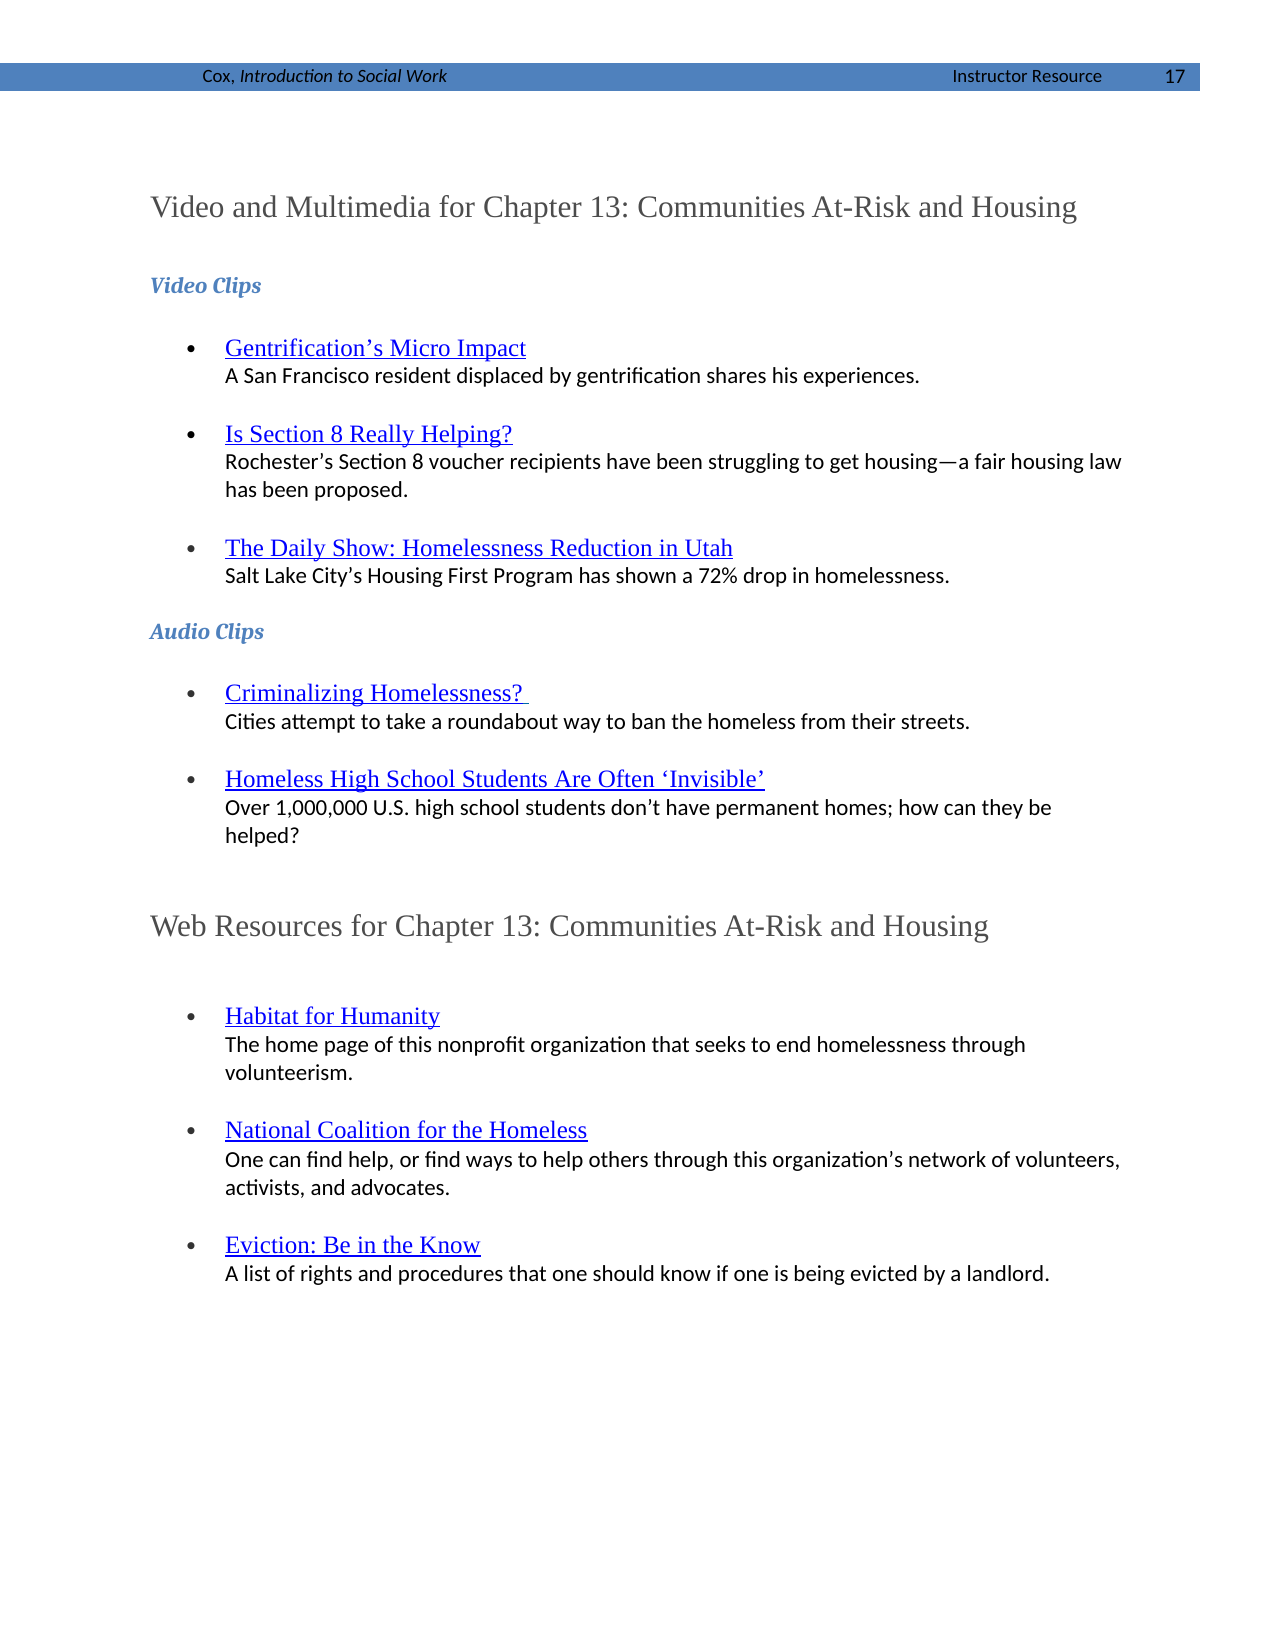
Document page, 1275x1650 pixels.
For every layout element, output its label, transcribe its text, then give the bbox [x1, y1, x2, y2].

list National Coalition for the Homeless One can find help, or find ways to help others through this organization’s network of volunteers, activists, and advocates. [187, 1115, 1125, 1201]
list Is Section 8 Really Helping? Rochester’s Section 8 voucher recipients have been struggling to get housing—a fair housing law has been proposed. [187, 419, 1125, 503]
subtitle Video Clips [150, 273, 1125, 300]
list Homeless High School Students Are Often ‘Invisible’ Over 1,000,000 U.S. high school students don’t have permanent homes; how can they be helped? [187, 764, 1125, 849]
list Habitat for Humanity The home page of this nonprofit organization that seeks to end homelessness through volunteerism. [187, 1001, 1125, 1086]
list Eviction: Be in the Know A list of rights and procedures that one should know if one is being evicted by a landlord. [187, 1230, 1125, 1288]
list The Daily Show: Homelessness Reduction in Utah Salt Lake City’s Housing First Program has shown a 72% drop in homelessness. [187, 533, 1125, 589]
list Gentrification’s Micro Impact A San Francisco resident displaced by gentrification shares his experiences. [187, 333, 1125, 389]
subtitle Audio Clips [150, 618, 1125, 645]
subtitle Web Resources for Chapter 13: Communities At-Risk and Housing [150, 907, 1125, 943]
list Criminalizing Homelessness? Cities attempt to take a roundabout way to ban the homeless from their streets. [187, 678, 1125, 735]
subtitle Video and Multimedia for Chapter 13: Communities At-Risk and Housing [150, 188, 1125, 224]
